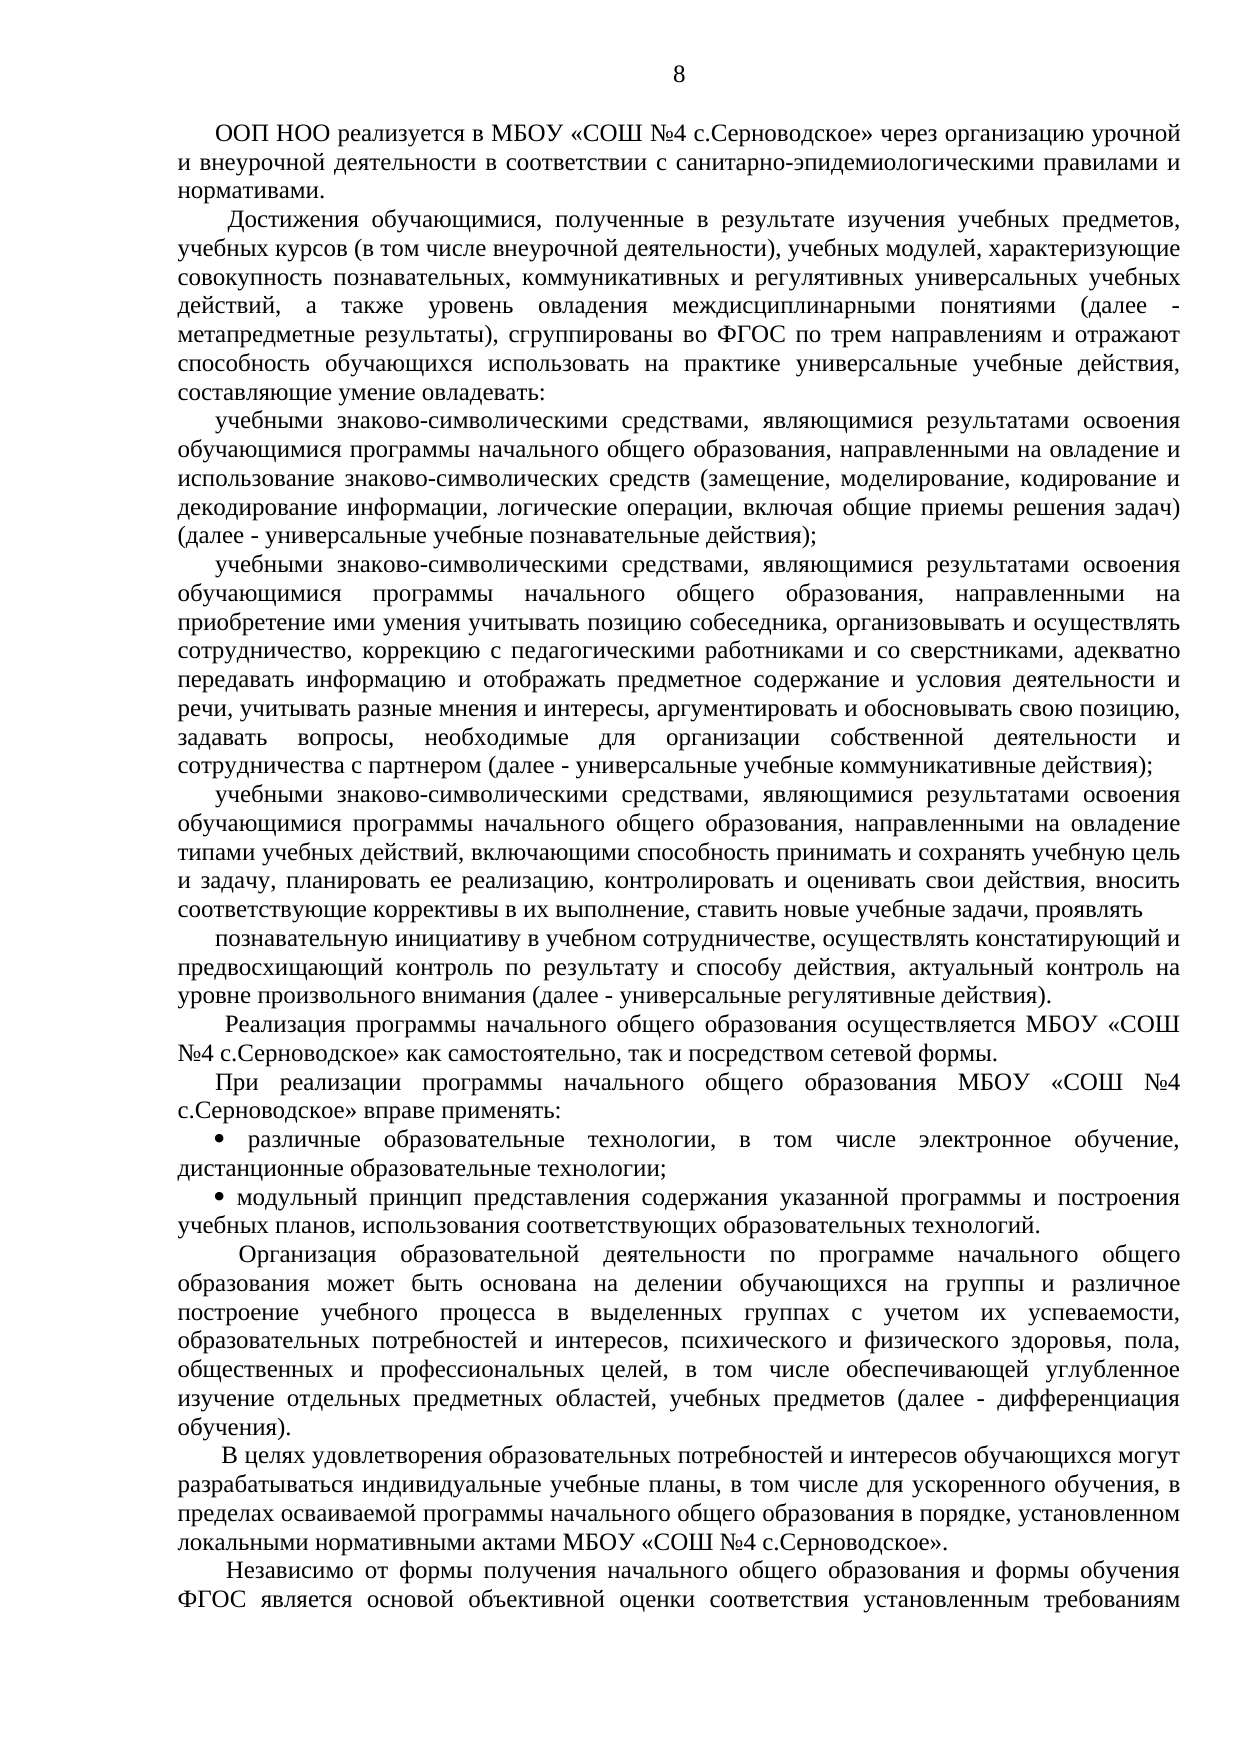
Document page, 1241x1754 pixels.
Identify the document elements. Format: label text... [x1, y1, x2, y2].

text Достижения обучающимися, полученные в результате изучения учебных предметов, учебных курсов (в том числе внеурочной деятельности), учебных модулей, характеризующие совокупность познавательных, коммуникативных и регулятивных универсальных учебных действий, а также уровень овладения междисциплинарными понятиями (далее - метапредметные результаты), сгруппированы во ФГОС по трем направлениям и отражают способность обучающихся использовать на практике универсальные учебные действия, составляющие умение овладевать: [177, 204, 1181, 406]
text учебными знаково-символическими средствами, являющимися результатами освоения обучающимися программы начального общего образования, направленными на приобретение ими умения учитывать позицию собеседника, организовывать и осуществлять сотрудничество, коррекцию с педагогическими работниками и со сверстниками, адекватно передавать информацию и отображать предметное содержание и условия деятельности и речи, учитывать разные мнения и интересы, аргументировать и обосновывать свою позицию, задавать вопросы, необходимые для организации собственной деятельности и сотрудничества с партнером (далее - универсальные учебные коммуникативные действия); [177, 549, 1181, 779]
text учебными знаково-символическими средствами, являющимися результатами освоения обучающимися программы начального общего образования, направленными на овладение типами учебных действий, включающими способность принимать и сохранять учебную цель и задачу, планировать ее реализацию, контролировать и оценивать свои действия, вносить соответствующие коррективы в их выполнение, ставить новые учебные задачи, проявлять [177, 779, 1181, 923]
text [177, 1556, 1181, 1613]
text В целях удовлетворения образовательных потребностей и интересов обучающихся могут разрабатываться индивидуальные учебные планы, в том числе для ускоренного обучения, в пределах осваиваемой программы начального общего образования в порядке, установленном локальными нормативными актами МБОУ «СОШ №4 с.Серноводское». [177, 1441, 1181, 1556]
text Реализация программы начального общего образования осуществляется МБОУ «СОШ №4 с.Серноводское» как самостоятельно, так и посредством сетевой формы. [177, 1009, 1181, 1067]
text ООП НОО реализуется в МБОУ «СОШ №4 с.Серноводское» через организацию урочной и внеурочной деятельности в соответствии с санитарно-эпидемиологическими правилами и нормативами. [177, 118, 1181, 204]
text Организация образовательной деятельности по программе начального общего образования может быть основана на делении обучающихся на группы и различное построение учебного процесса в выделенных группах с учетом их успеваемости, образовательных потребностей и интересов, психического и физического здоровья, пола, общественных и профессиональных целей, в том числе обеспечивающей углубленное изучение отдельных предметных областей, учебных предметов (далее - дифференциация обучения). [177, 1239, 1181, 1441]
text учебными знаково-символическими средствами, являющимися результатами освоения обучающимися программы начального общего образования, направленными на овладение и использование знаково-символических средств (замещение, моделирование, кодирование и декодирование информации, логические операции, включая общие приемы решения задач) (далее - универсальные учебные познавательные действия); [177, 406, 1181, 549]
text При реализации программы начального общего образования МБОУ «СОШ №4 с.Серноводское» вправе применять: [177, 1067, 1181, 1124]
text познавательную инициативу в учебном сотрудничестве, осуществлять констатирующий и предвосхищающий контроль по результату и способу действия, актуальный контроль на уровне произвольного внимания (далее - универсальные регулятивные действия). [177, 923, 1181, 1009]
text модульный принцип представления содержания указанной программы и построения учебных планов, использования соответствующих образовательных технологий. [177, 1182, 1181, 1239]
text различные образовательные технологии, в том числе электронное обучение, дистанционные образовательные технологии; [177, 1124, 1181, 1182]
